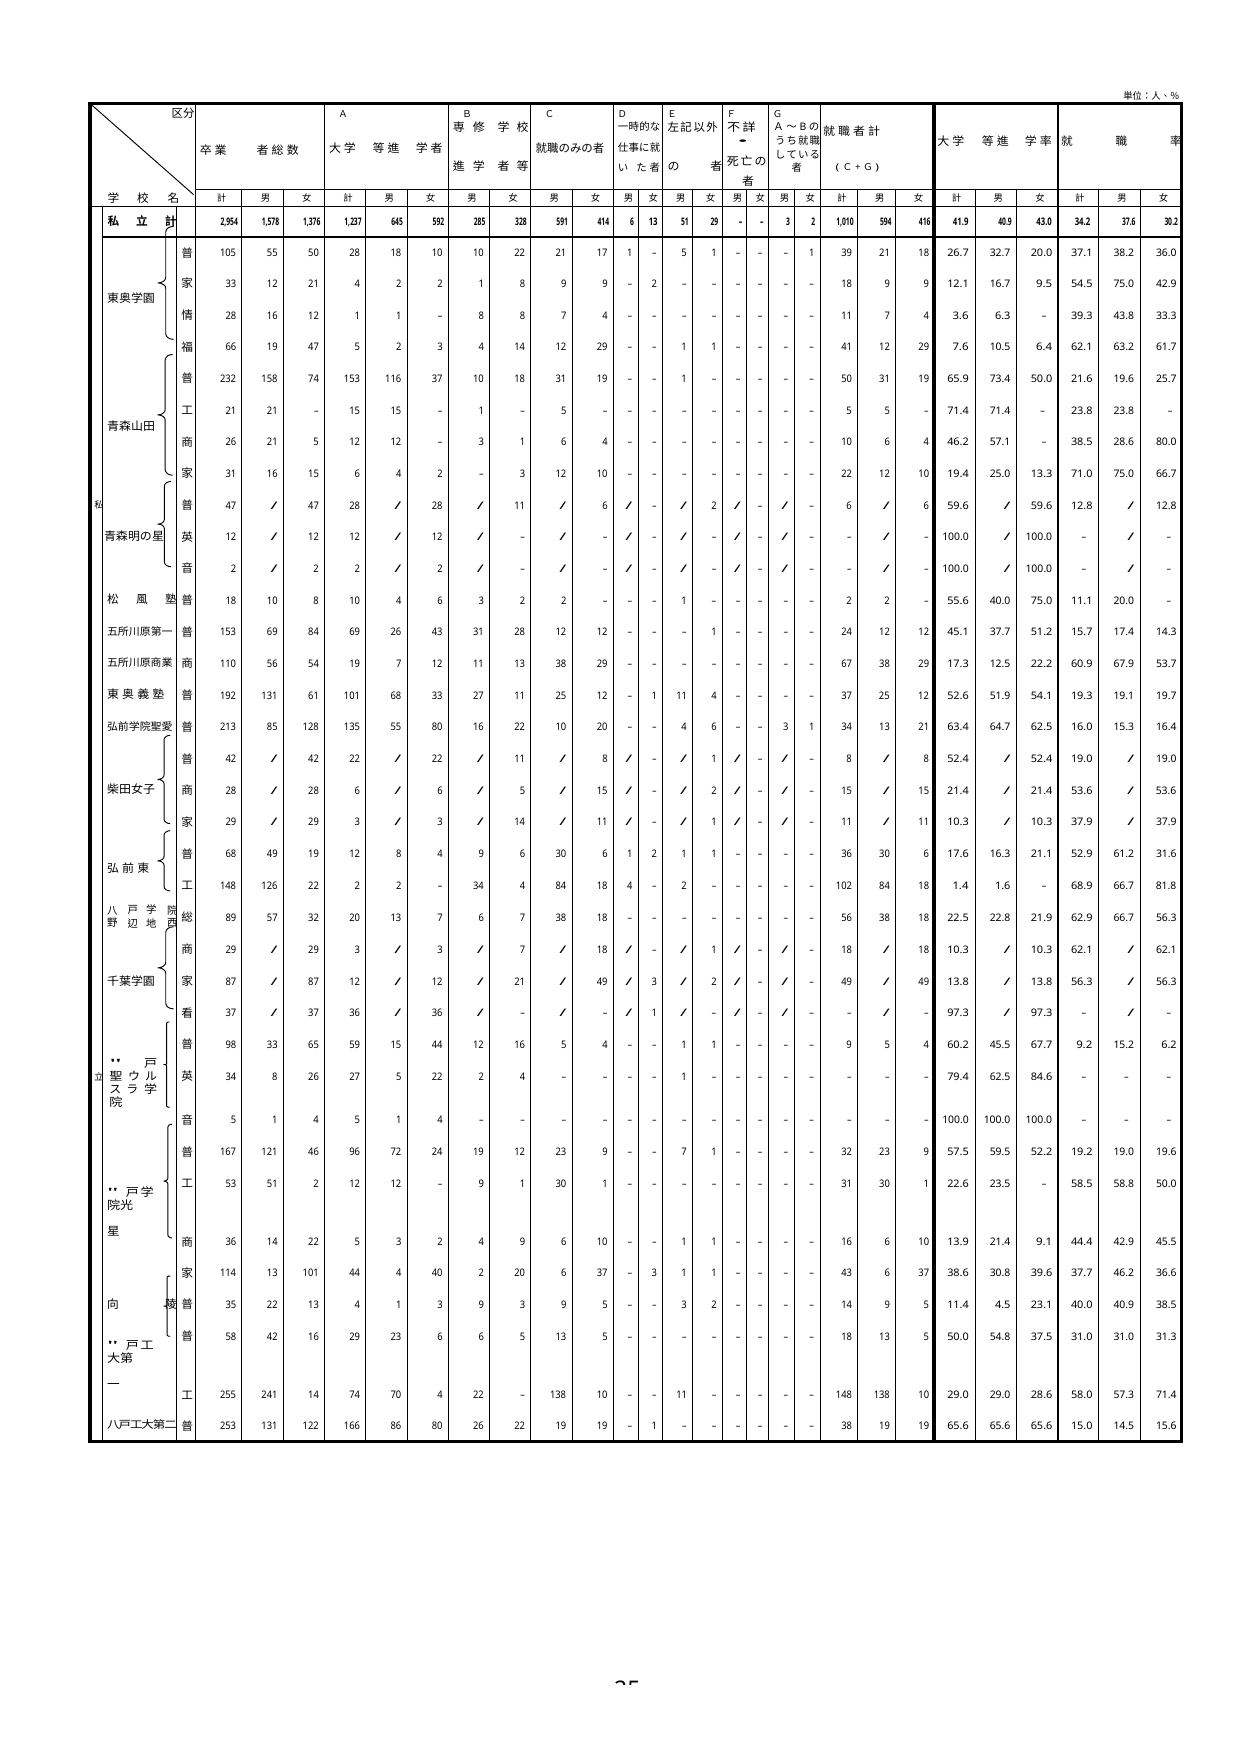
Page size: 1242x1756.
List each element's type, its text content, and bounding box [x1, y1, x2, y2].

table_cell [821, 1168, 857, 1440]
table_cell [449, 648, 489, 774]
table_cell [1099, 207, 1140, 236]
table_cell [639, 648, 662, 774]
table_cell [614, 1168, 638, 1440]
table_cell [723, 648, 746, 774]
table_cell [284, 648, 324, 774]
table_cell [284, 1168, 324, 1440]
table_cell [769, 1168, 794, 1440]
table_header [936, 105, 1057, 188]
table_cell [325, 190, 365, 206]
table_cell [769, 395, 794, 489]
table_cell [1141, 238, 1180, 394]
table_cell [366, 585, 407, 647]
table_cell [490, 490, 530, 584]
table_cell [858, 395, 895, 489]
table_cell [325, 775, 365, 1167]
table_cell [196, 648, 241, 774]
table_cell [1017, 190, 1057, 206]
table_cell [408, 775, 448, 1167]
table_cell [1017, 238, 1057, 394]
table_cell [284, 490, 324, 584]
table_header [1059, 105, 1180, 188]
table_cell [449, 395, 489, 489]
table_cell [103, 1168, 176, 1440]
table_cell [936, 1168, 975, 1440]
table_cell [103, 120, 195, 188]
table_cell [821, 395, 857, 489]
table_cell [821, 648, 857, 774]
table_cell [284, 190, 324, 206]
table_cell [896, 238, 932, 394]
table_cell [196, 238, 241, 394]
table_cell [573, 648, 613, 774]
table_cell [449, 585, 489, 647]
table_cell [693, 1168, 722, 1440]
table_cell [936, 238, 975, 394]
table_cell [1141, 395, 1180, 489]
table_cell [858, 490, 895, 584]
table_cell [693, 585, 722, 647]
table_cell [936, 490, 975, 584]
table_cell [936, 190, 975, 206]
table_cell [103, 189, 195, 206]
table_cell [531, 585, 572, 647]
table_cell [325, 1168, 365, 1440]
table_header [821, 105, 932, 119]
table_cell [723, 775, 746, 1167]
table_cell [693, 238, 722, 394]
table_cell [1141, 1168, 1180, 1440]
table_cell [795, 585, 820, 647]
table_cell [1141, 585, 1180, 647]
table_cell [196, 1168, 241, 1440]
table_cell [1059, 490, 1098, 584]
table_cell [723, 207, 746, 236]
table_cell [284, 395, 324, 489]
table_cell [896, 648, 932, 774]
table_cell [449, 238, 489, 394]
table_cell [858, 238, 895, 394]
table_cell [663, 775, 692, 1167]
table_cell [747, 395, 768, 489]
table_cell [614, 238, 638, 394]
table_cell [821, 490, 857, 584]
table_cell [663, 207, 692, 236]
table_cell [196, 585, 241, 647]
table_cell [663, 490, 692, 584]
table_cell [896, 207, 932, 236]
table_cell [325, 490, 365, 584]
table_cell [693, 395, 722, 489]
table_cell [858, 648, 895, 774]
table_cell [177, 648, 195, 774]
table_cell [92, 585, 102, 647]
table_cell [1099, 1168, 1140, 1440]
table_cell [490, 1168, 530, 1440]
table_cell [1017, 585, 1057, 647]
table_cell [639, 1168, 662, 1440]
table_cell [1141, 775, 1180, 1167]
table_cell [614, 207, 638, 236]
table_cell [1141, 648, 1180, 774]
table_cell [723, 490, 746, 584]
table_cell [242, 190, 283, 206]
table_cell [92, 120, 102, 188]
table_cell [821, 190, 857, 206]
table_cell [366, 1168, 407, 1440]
text 単位：人、％ [77, 89, 1179, 102]
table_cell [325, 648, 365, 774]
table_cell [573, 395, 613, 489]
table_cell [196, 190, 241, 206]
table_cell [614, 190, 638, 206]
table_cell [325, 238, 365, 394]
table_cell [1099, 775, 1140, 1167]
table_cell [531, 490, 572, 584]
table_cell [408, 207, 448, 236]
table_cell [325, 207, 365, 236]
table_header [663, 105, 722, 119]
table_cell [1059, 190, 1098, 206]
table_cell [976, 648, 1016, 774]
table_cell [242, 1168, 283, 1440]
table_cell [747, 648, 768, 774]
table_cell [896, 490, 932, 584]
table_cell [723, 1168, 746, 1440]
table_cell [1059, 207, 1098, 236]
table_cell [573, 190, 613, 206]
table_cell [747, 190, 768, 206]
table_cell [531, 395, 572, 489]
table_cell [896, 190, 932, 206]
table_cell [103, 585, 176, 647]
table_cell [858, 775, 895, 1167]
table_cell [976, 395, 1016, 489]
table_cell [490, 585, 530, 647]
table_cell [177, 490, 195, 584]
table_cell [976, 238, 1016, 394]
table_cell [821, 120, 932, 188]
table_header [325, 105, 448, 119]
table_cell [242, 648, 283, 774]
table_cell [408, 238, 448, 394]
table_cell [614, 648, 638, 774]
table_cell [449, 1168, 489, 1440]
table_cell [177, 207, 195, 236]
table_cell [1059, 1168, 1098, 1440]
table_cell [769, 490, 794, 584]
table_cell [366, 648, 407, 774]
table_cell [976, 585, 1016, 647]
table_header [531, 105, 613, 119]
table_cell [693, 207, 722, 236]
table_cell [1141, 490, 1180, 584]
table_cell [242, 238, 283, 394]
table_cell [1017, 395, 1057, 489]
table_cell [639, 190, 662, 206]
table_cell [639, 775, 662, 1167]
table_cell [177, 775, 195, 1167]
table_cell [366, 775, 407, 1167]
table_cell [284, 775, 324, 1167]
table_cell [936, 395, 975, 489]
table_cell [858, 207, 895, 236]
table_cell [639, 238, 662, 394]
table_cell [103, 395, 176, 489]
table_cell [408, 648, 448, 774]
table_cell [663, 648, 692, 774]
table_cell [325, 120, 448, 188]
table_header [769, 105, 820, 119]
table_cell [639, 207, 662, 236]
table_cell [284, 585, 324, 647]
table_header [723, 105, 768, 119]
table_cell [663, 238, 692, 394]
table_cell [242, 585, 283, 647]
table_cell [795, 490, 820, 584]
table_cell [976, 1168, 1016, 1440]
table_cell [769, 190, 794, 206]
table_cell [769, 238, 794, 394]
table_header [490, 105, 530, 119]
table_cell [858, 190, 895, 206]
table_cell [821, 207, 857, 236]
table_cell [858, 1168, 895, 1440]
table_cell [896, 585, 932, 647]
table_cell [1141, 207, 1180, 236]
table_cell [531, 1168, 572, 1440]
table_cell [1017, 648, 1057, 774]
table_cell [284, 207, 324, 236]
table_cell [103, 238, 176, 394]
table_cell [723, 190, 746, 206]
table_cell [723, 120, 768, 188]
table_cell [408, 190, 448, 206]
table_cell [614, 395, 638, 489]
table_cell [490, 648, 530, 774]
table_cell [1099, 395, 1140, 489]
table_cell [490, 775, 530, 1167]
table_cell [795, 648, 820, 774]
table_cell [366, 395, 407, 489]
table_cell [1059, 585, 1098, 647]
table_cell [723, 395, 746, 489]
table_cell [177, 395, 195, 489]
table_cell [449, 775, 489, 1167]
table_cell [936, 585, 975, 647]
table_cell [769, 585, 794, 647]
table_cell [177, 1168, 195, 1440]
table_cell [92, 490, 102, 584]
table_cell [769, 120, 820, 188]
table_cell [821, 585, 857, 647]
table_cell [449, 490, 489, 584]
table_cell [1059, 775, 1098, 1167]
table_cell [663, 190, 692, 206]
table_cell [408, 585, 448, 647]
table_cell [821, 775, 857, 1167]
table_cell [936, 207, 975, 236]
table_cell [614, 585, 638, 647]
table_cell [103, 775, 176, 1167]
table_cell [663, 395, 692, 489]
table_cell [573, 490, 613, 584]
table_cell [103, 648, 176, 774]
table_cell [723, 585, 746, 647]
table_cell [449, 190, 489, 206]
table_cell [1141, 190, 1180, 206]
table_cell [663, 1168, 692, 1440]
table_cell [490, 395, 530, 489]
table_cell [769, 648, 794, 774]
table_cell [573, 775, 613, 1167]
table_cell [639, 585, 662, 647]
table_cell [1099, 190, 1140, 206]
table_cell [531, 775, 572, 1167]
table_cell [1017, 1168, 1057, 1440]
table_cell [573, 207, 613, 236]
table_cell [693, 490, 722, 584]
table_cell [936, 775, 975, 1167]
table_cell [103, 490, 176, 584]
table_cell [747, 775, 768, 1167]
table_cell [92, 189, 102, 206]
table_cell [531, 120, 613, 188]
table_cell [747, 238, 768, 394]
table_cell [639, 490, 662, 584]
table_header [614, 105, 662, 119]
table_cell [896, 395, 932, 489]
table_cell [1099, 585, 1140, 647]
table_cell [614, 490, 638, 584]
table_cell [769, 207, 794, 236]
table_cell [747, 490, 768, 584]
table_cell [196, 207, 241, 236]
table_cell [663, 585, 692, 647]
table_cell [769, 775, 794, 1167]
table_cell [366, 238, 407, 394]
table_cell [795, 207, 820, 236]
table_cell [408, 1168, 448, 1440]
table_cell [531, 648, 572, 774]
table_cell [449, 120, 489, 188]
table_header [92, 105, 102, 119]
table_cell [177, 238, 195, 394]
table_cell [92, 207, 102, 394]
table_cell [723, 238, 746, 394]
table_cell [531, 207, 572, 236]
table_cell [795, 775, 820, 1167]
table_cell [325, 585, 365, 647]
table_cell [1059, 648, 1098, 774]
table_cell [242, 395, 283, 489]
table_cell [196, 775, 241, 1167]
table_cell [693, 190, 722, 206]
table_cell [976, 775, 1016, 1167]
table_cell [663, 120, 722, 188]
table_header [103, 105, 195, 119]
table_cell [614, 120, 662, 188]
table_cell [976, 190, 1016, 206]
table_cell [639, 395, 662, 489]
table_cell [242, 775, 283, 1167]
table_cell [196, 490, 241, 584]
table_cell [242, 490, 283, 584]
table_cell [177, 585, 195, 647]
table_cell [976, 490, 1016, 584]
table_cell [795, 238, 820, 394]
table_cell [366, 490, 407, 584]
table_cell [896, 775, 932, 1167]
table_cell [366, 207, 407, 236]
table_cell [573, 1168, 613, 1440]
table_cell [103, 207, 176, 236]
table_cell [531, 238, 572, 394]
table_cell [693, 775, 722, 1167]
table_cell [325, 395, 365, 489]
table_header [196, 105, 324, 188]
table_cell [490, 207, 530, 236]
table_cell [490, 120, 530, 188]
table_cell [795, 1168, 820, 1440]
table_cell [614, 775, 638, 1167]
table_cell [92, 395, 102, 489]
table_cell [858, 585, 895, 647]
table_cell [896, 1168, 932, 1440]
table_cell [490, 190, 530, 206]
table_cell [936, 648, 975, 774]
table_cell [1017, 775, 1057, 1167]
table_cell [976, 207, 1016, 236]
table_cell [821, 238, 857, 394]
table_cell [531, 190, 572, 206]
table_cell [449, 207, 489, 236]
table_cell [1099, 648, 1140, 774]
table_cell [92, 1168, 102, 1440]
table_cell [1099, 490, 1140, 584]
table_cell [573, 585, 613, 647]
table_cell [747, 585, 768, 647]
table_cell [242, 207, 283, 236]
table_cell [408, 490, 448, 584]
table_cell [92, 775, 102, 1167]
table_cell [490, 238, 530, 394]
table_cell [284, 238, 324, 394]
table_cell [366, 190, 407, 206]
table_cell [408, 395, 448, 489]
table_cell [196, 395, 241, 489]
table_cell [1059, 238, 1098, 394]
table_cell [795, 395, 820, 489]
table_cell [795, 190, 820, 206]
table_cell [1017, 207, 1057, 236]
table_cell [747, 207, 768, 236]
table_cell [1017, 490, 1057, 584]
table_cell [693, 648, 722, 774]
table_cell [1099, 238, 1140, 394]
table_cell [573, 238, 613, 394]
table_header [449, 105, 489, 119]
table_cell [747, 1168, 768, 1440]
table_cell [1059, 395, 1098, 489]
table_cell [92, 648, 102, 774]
